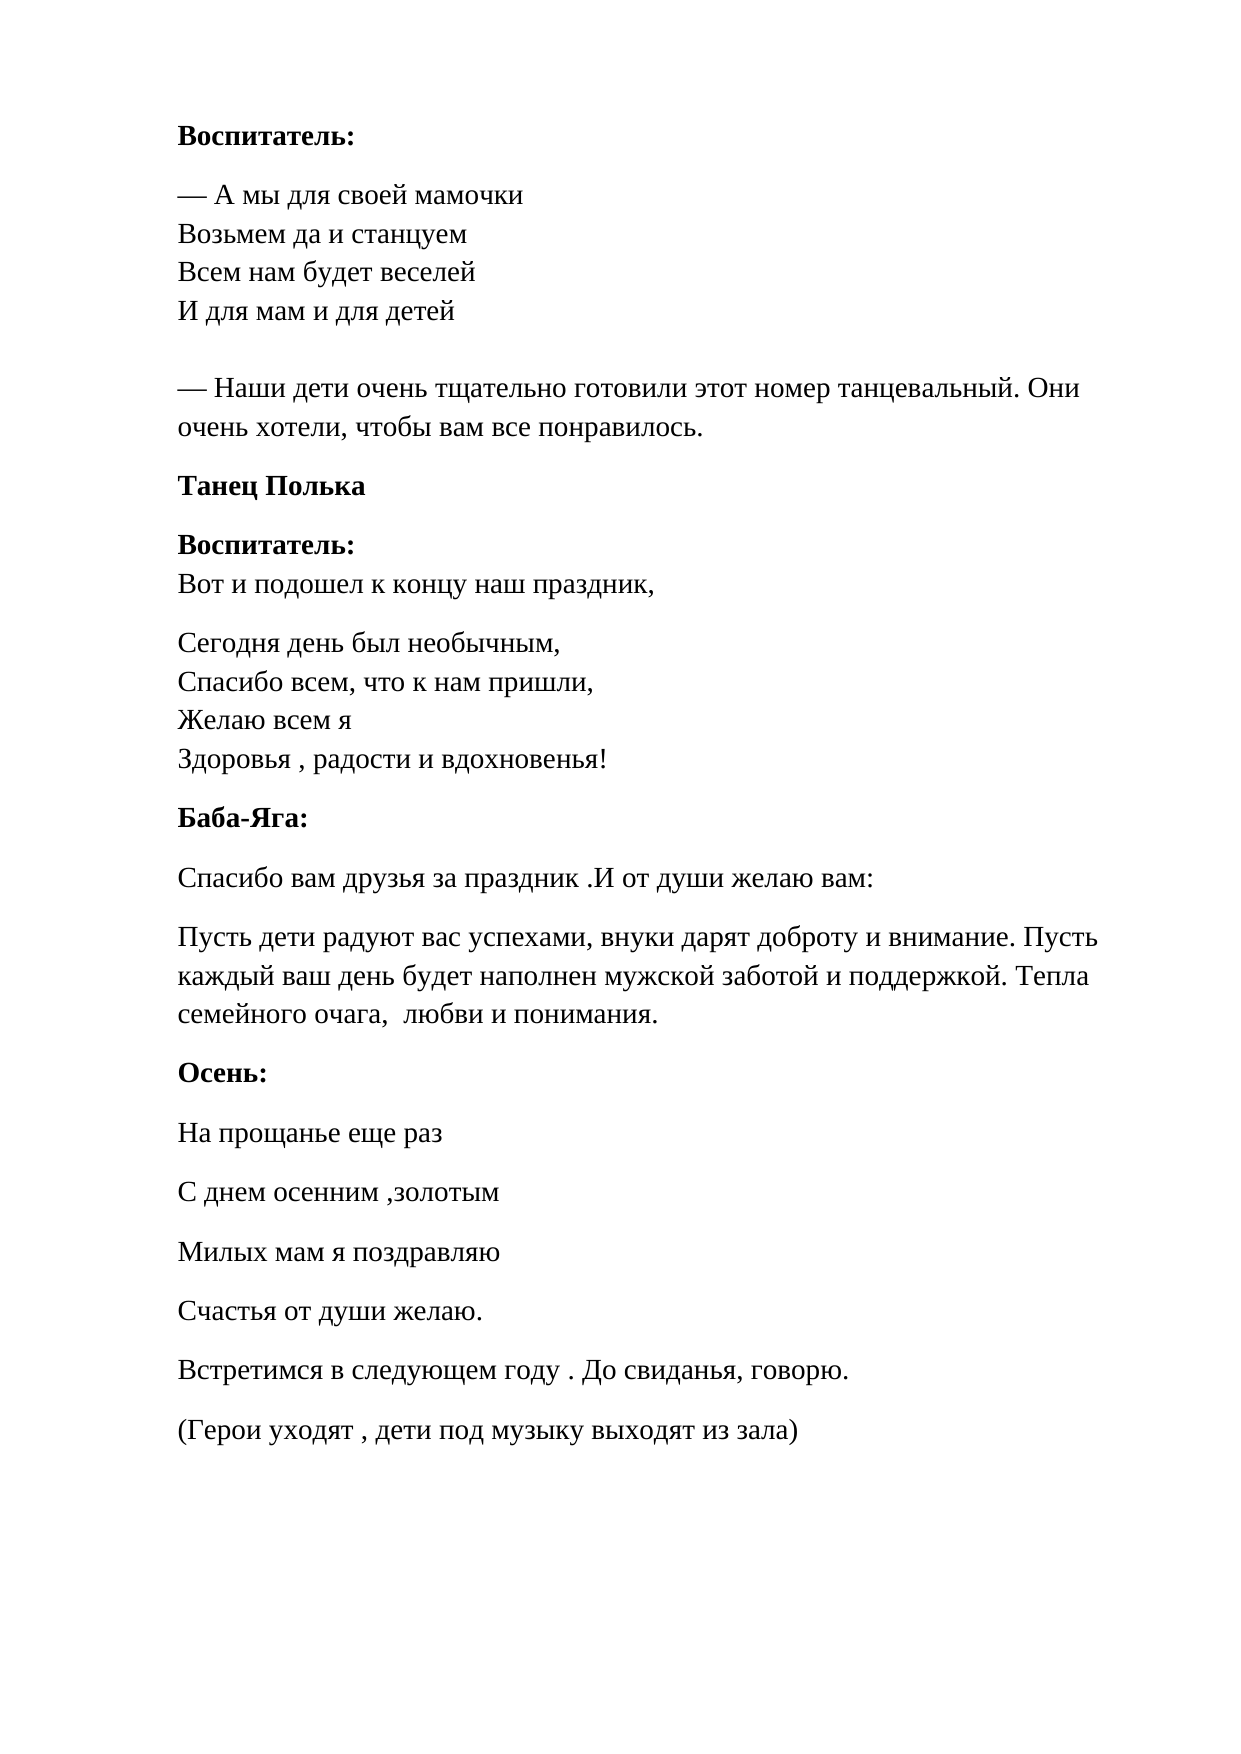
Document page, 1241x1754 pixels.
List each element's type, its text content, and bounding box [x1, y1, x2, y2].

text На прощанье еще раз [177, 1115, 1152, 1148]
text Баба-Яга: [177, 800, 1152, 834]
text Милых мам я поздравляю [177, 1234, 1152, 1267]
text Танец Полька [177, 468, 1152, 502]
text Встретимся в следующем году . До свиданья, говорю. [177, 1352, 1152, 1386]
text Осень: [177, 1056, 1152, 1089]
text Сегодня день был необычным, Спасибо всем, что к нам пришли, Желаю всем я Здоровья , радости и вдохновенья! [177, 625, 1152, 774]
text С днем осенним ,золотым [177, 1174, 1152, 1208]
text Воспитатель: Вот и подошел к концу наш праздник, [177, 527, 1152, 599]
text Счастья от души желаю. [177, 1293, 1152, 1327]
text Пусть дети радуют вас успехами, внуки дарят доброту и внимание. Пусть каждый ваш день будет наполнен мужской заботой и поддержкой. Тепла семейного очага, любви и понимания. [177, 919, 1152, 1030]
text Спасибо вам друзья за праздник .И от души желаю вам: [177, 860, 1152, 893]
text (Герои уходят , дети под музыку выходят из зала) [177, 1412, 1152, 1510]
text Воспитатель: [177, 118, 1152, 152]
text — А мы для своей мамочки Возьмем да и станцуем Всем нам будет веселей И для мам и для детей — Наши дети очень тщательно готовили этот номер танцевальный. Они очень хотели, чтобы вам все понравилось. [177, 177, 1152, 442]
